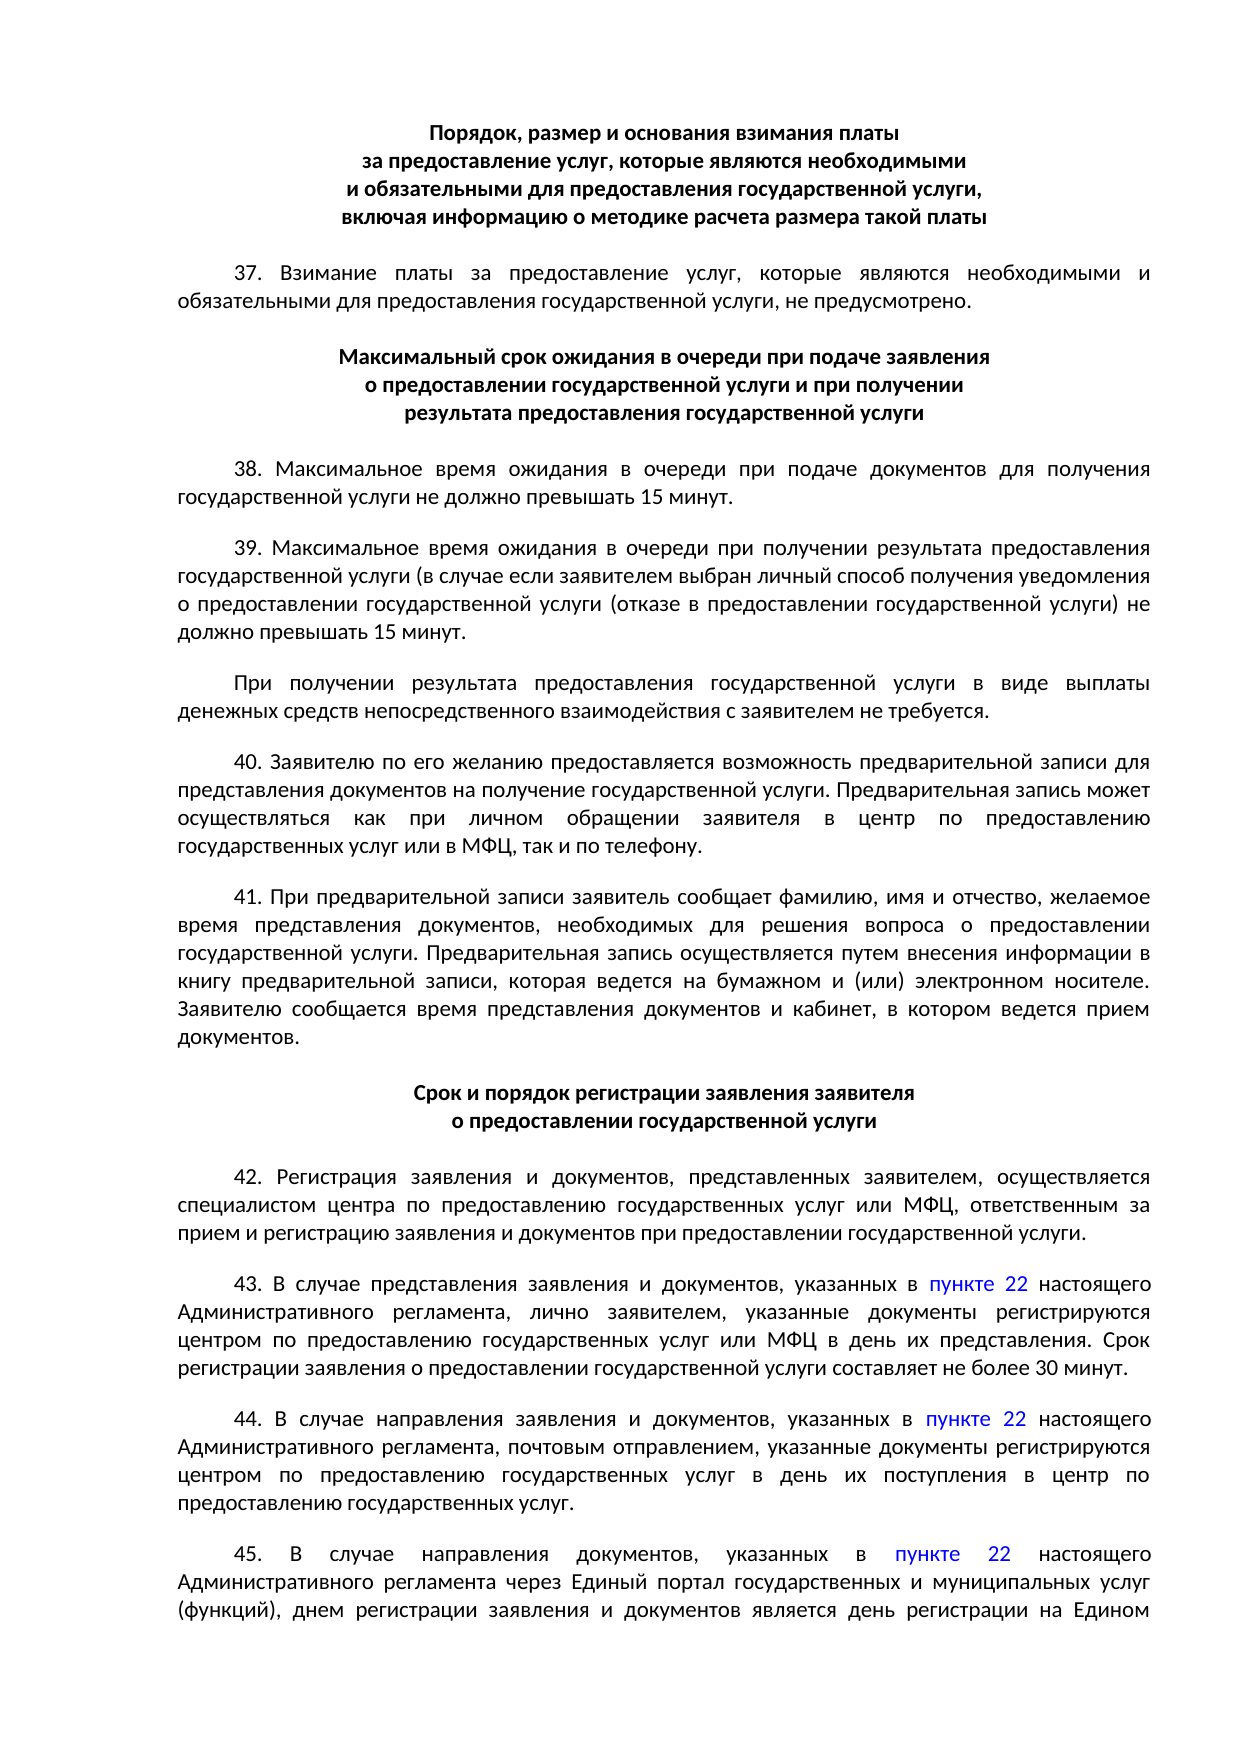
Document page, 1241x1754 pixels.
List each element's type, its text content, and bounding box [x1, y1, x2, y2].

text 43. В случае представления заявления и документов, указанных в пункте 22 настоящего Административного регламента, лично заявителем, указанные документы регистрируются центром по предоставлению государственных услуг или МФЦ в день их представления. Срок регистрации заявления о предоставлении государственной услуги составляет не более 30 минут. [177, 1269, 1152, 1382]
text 37. Взимание платы за предоставление услуг, которые являются необходимыми и обязательными для предоставления государственной услуги, не предусмотрено. [177, 258, 1152, 314]
title за предоставление услуг, которые являются необходимыми [177, 146, 1152, 174]
title и обязательными для предоставления государственной услуги, [177, 174, 1152, 202]
title результата предоставления государственной услуги [177, 398, 1152, 426]
text 44. В случае направления заявления и документов, указанных в пункте 22 настоящего Административного регламента, почтовым отправлением, указанные документы регистрируются центром по предоставлению государственных услуг в день их поступления в центр по предоставлению государственных услуг. [177, 1404, 1152, 1517]
text 40. Заявителю по его желанию предоставляется возможность предварительной записи для представления документов на получение государственной услуги. Предварительная запись может осуществляться как при личном обращении заявителя в центр по предоставлению государственных услуг или в МФЦ, так и по телефону. [177, 747, 1152, 859]
title включая информацию о методике расчета размера такой платы [177, 202, 1152, 230]
text 42. Регистрация заявления и документов, представленных заявителем, осуществляется специалистом центра по предоставлению государственных услуг или МФЦ, ответственным за прием и регистрацию заявления и документов при предоставлении государственной услуги. [177, 1162, 1152, 1247]
title Срок и порядок регистрации заявления заявителя [177, 1078, 1152, 1106]
title Порядок, размер и основания взимания платы [177, 118, 1152, 146]
title о предоставлении государственной услуги [177, 1106, 1152, 1134]
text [177, 1539, 1152, 1623]
title Максимальный срок ожидания в очереди при подаче заявления [177, 342, 1152, 370]
text 41. При предварительной записи заявитель сообщает фамилию, имя и отчество, желаемое время представления документов, необходимых для решения вопроса о предоставлении государственной услуги. Предварительная запись осуществляется путем внесения информации в книгу предварительной записи, которая ведется на бумажном и (или) электронном носителе. Заявителю сообщается время представления документов и кабинет, в котором ведется прием документов. [177, 882, 1152, 1050]
title о предоставлении государственной услуги и при получении [177, 370, 1152, 398]
text 39. Максимальное время ожидания в очереди при получении результата предоставления государственной услуги (в случае если заявителем выбран личный способ получения уведомления о предоставлении государственной услуги (отказе в предоставлении государственной услуги) не должно превышать 15 минут. [177, 533, 1152, 645]
text 38. Максимальное время ожидания в очереди при подаче документов для получения государственной услуги не должно превышать 15 минут. [177, 454, 1152, 510]
text При получении результата предоставления государственной услуги в виде выплаты денежных средств непосредственного взаимодействия с заявителем не требуется. [177, 668, 1152, 724]
